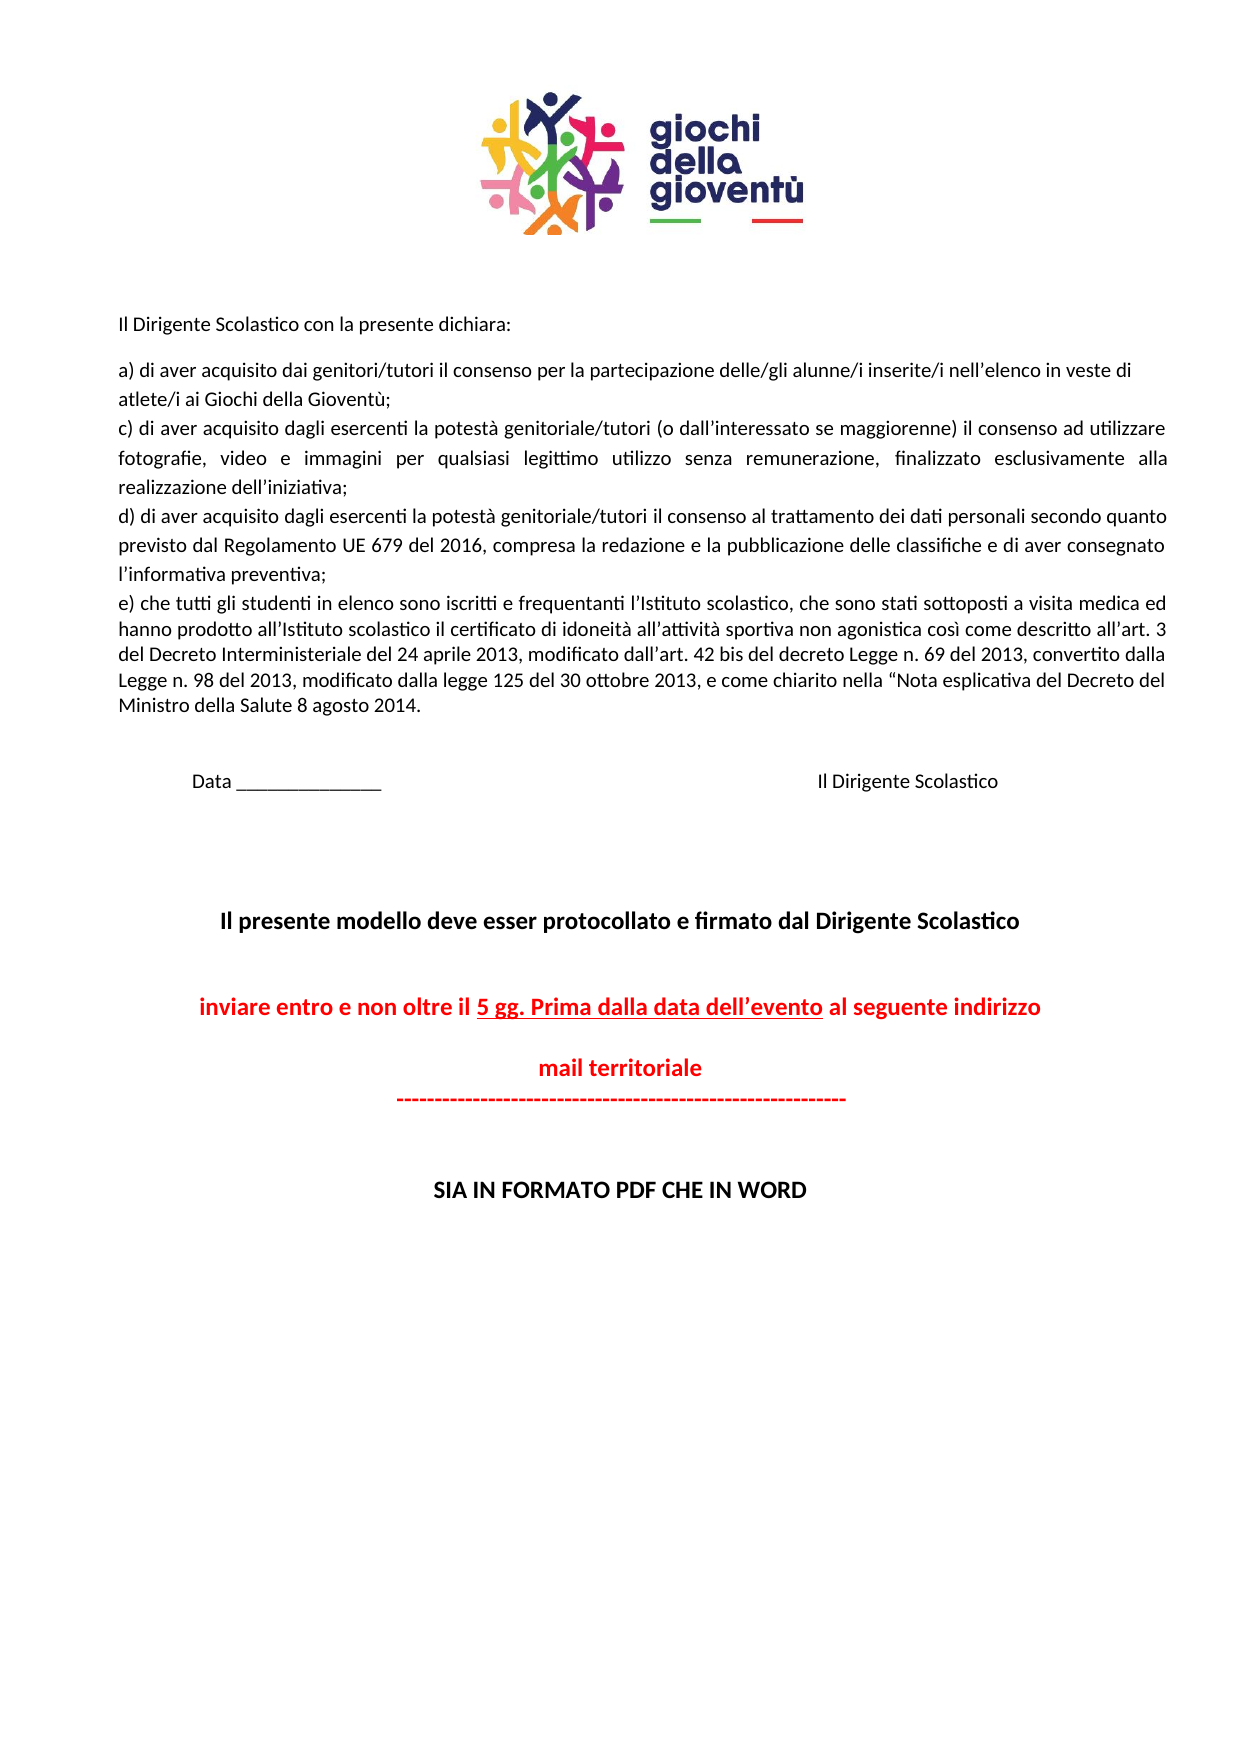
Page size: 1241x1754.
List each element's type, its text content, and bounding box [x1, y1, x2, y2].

text c) di aver acquisito dagli esercenti la potestà genitoriale/tutori (o dall’interessato se maggiorenne) il consenso ad utilizzare fotografie, video e immagini per qualsiasi legittimo utilizzo senza remunerazione, finalizzato esclusivamente alla realizzazione dell’iniziativa; [118, 416, 1168, 499]
text Data ______________ Il Dirigente Scolastico [192, 768, 1122, 794]
text a) di aver acquisito dai genitori/tutori il consenso per la partecipazione delle/gli alunne/i inserite/i nell’elenco in veste di atlete/i ai Giochi della Gioventù; [118, 357, 1168, 412]
text d) di aver acquisito dagli esercenti la potestà genitoriale/tutori il consenso al trattamento dei dati personali secondo quanto previsto dal Regolamento UE 679 del 2016, compresa la redazione e la pubblicazione delle classifiche e di aver consegnato l’informativa preventiva; [118, 503, 1168, 587]
text ----------------------------------------------------------- [118, 1083, 1122, 1113]
text Il Dirigente Scolastico con la presente dichiara: [59, 312, 1122, 337]
picture [464, 73, 821, 235]
text inviare entro e non oltre il 5 gg. Prima dalla data dell’evento al seguente indirizzo [118, 991, 1122, 1022]
text SIA IN FORMATO PDF CHE IN WORD [118, 1174, 1122, 1205]
text mail territoriale [118, 1052, 1122, 1083]
text e) che tutti gli studenti in elenco sono iscritti e frequentanti l’Istituto scolastico, che sono stati sottoposti a visita medica ed hanno prodotto all’Istituto scolastico il certificato di idoneità all’attività sportiva non agonistica così come descritto all’art. 3 del Decreto Interministeriale del 24 aprile 2013, modificato dall’art. 42 bis del decreto Legge n. 69 del 2013, convertito dalla Legge n. 98 del 2013, modificato dalla legge 125 del 30 ottobre 2013, e come chiarito nella “Nota esplicativa del Decreto del Ministro della Salute 8 agosto 2014. [118, 591, 1168, 718]
text Il presente modello deve esser protocollato e firmato dal Dirigente Scolastico [118, 905, 1122, 935]
